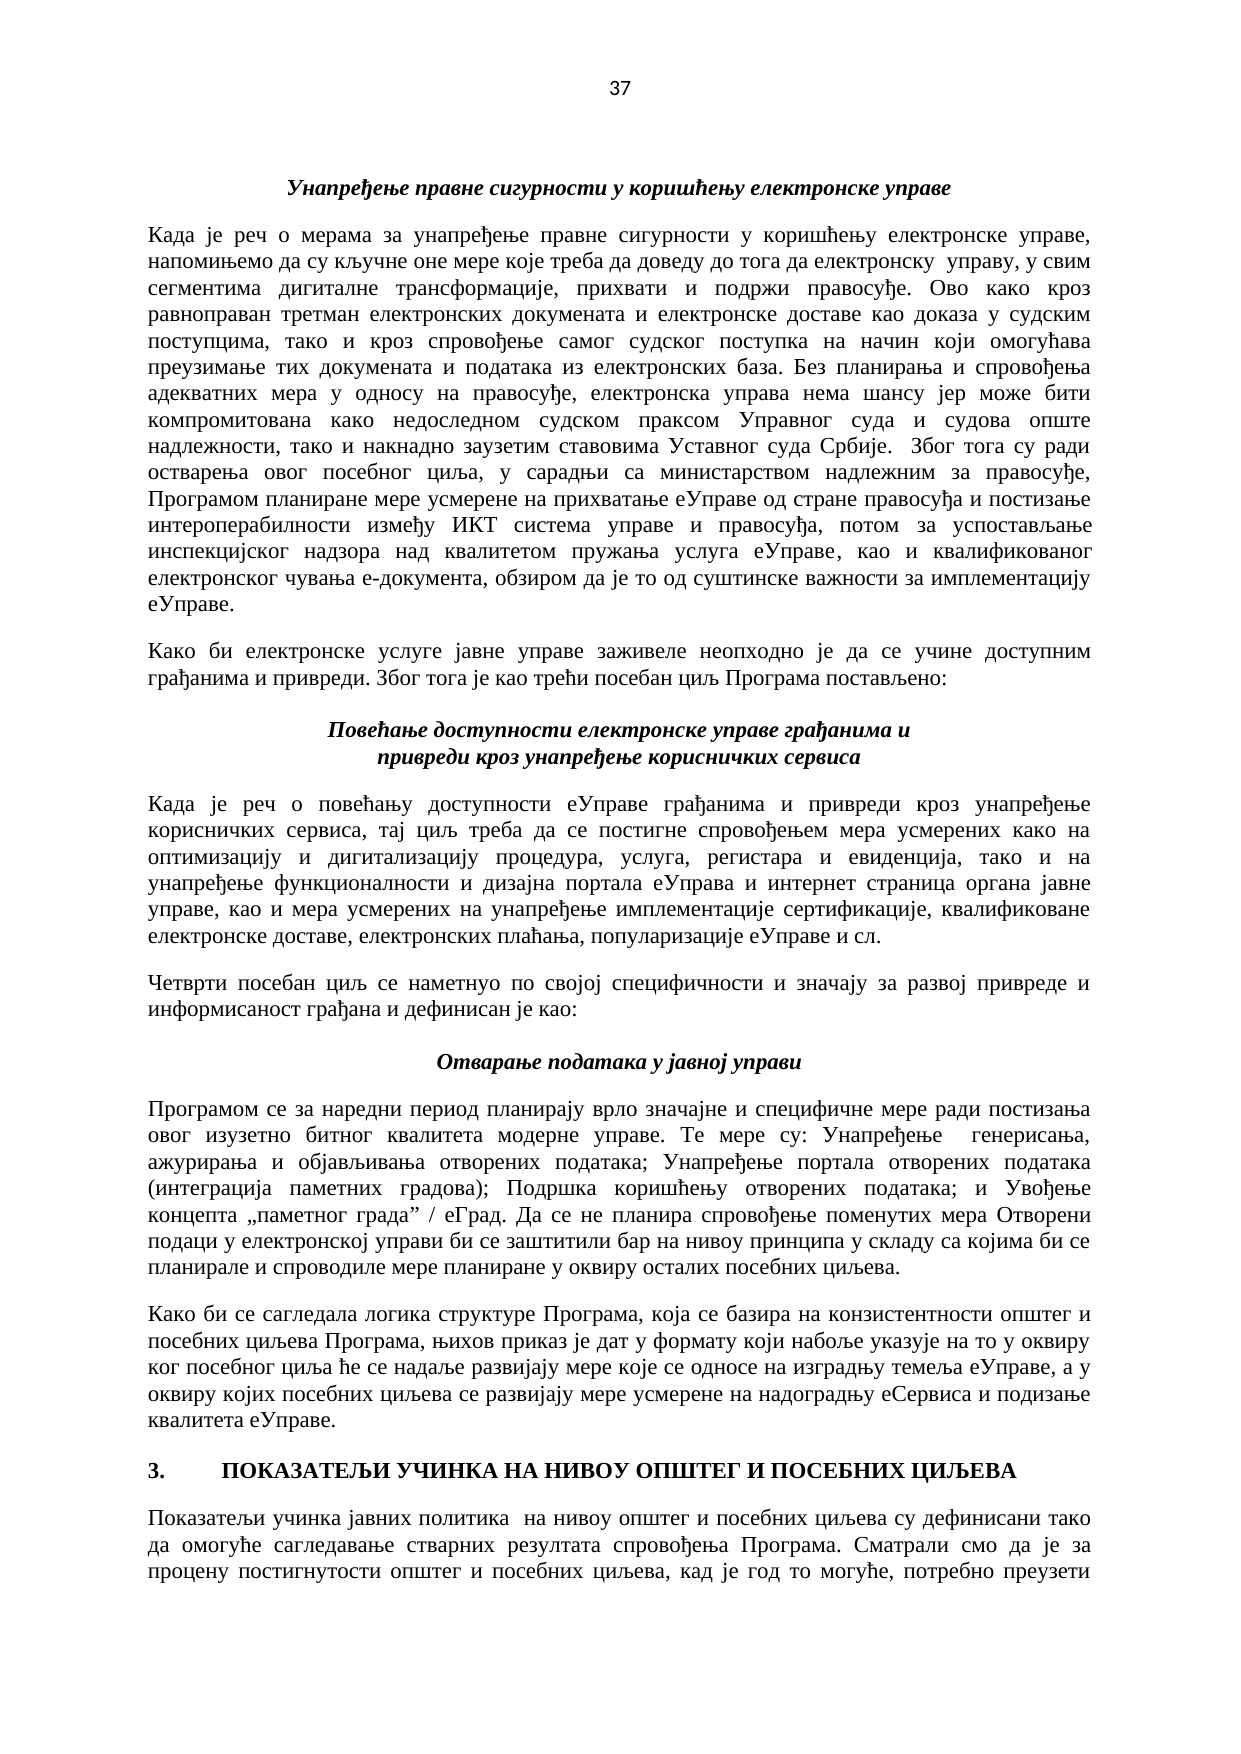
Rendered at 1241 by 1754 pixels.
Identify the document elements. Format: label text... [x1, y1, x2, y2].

text Четврти посебан циљ се наметнуо по својој специфичности и значају за развој привреде и информисаност грађана и дефинисан је као: [148, 969, 1092, 1022]
text Како би електронске услуге јавне управе заживеле неопходно је да се учине доступним грађанима и привреди. Због тога је као трећи посебан циљ Програма постављено: [148, 637, 1092, 690]
text Када је реч о повећању доступности еУправе грађанима и привреди кроз унапређење корисничких сервиса, тај циљ треба да се постигне спровођењем мера усмерених како на оптимизацију и дигитализацију процедура, услуга, регистара и евиденција, тако и на унапређење функционалности и дизајна портала еУправа и интернет страница органа јавне управе, као и мера усмерених на унапређење имплементације сертификације, квалификоване електронске доставе, електронских плаћања, популаризације еУправе и сл. [148, 790, 1092, 948]
text Отварање података у јавној управи [148, 1048, 1092, 1074]
text Програмом се за наредни период планирају врло значајне и специфичне мере ради постизања овог изузетно битног квалитета модерне управе. Те мере су: Унапређење генерисања, ажурирања и објављивања отворених података; Унапређење портала отворених података (интеграција паметних градова); Подршка коришћењу отворених података; и Увођење концепта „паметног града” / еГрад. Да се не планира спровођење поменутих мера Отворени подаци у електронској управи би се заштитили бар на нивоу принципа у складу са којима би се планирале и спроводиле мере планиране у оквиру осталих посебних циљева. [148, 1095, 1092, 1280]
text Повећање доступности електронске управе грађанима и [148, 716, 1092, 743]
text Када је реч о мерама за унапређење правне сигурности у коришћењу електронске управе, напомињемо да су кључне оне мере које треба да доведу до тога да електронску управу, у свим сегментима дигиталне трансформације, прихвати и подржи правосуђе. Ово како кроз равноправан третман електронских докумената и електронске доставе као доказа у судским поступцима, тако и кроз спровођење самог судског поступка на начин који омогућава преузимање тих докумената и података из електронских база. Без планирања и спровођења адекватних мера у односу на правосуђе, електронска управа нема шансу јер може бити компромитована како недоследном судском праксом Управног суда и судова опште надлежности, тако и накнадно заузетим ставовима Уставног суда Србије. Због тога су ради остварења овог посебног циља, у сарадњи са министарством надлежним за правосуђе, Програмом планиране мере усмерене на прихватање еУправе од стране правосуђа и постизање интероперабилности између ИКТ система управе и правосуђа, потом за успостављање инспекцијског надзора над квалитетом пружања услуга еУправе, као и квалификованог електронског чувања е-документа, обзиром да је то од суштинске важности за имплементацију еУправе. [148, 221, 1092, 617]
text привреди кроз унапређење корисничких сервиса [148, 743, 1092, 769]
text Како би се сагледала логика структуре Програма, која се базира на конзистентности општег и посебних циљева Програма, њихов приказ је дат у формату који набоље указује на то у оквиру ког посебног циља ће се надаље развијају мере које се односе на изградњу темеља еУправе, а у оквиру којих посебних циљева се развијају мере усмерене на надоградњу еСервиса и подизање квалитета еУправе. [148, 1301, 1092, 1432]
text Унапређење правне сигурности у коришћењу електронске управе [148, 174, 1092, 200]
text 3. ПОКАЗАТЕЉИ УЧИНКА НА НИВОУ ОПШТЕГ И ПОСЕБНИХ ЦИЉЕВА [148, 1457, 1092, 1484]
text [148, 1504, 1092, 1583]
